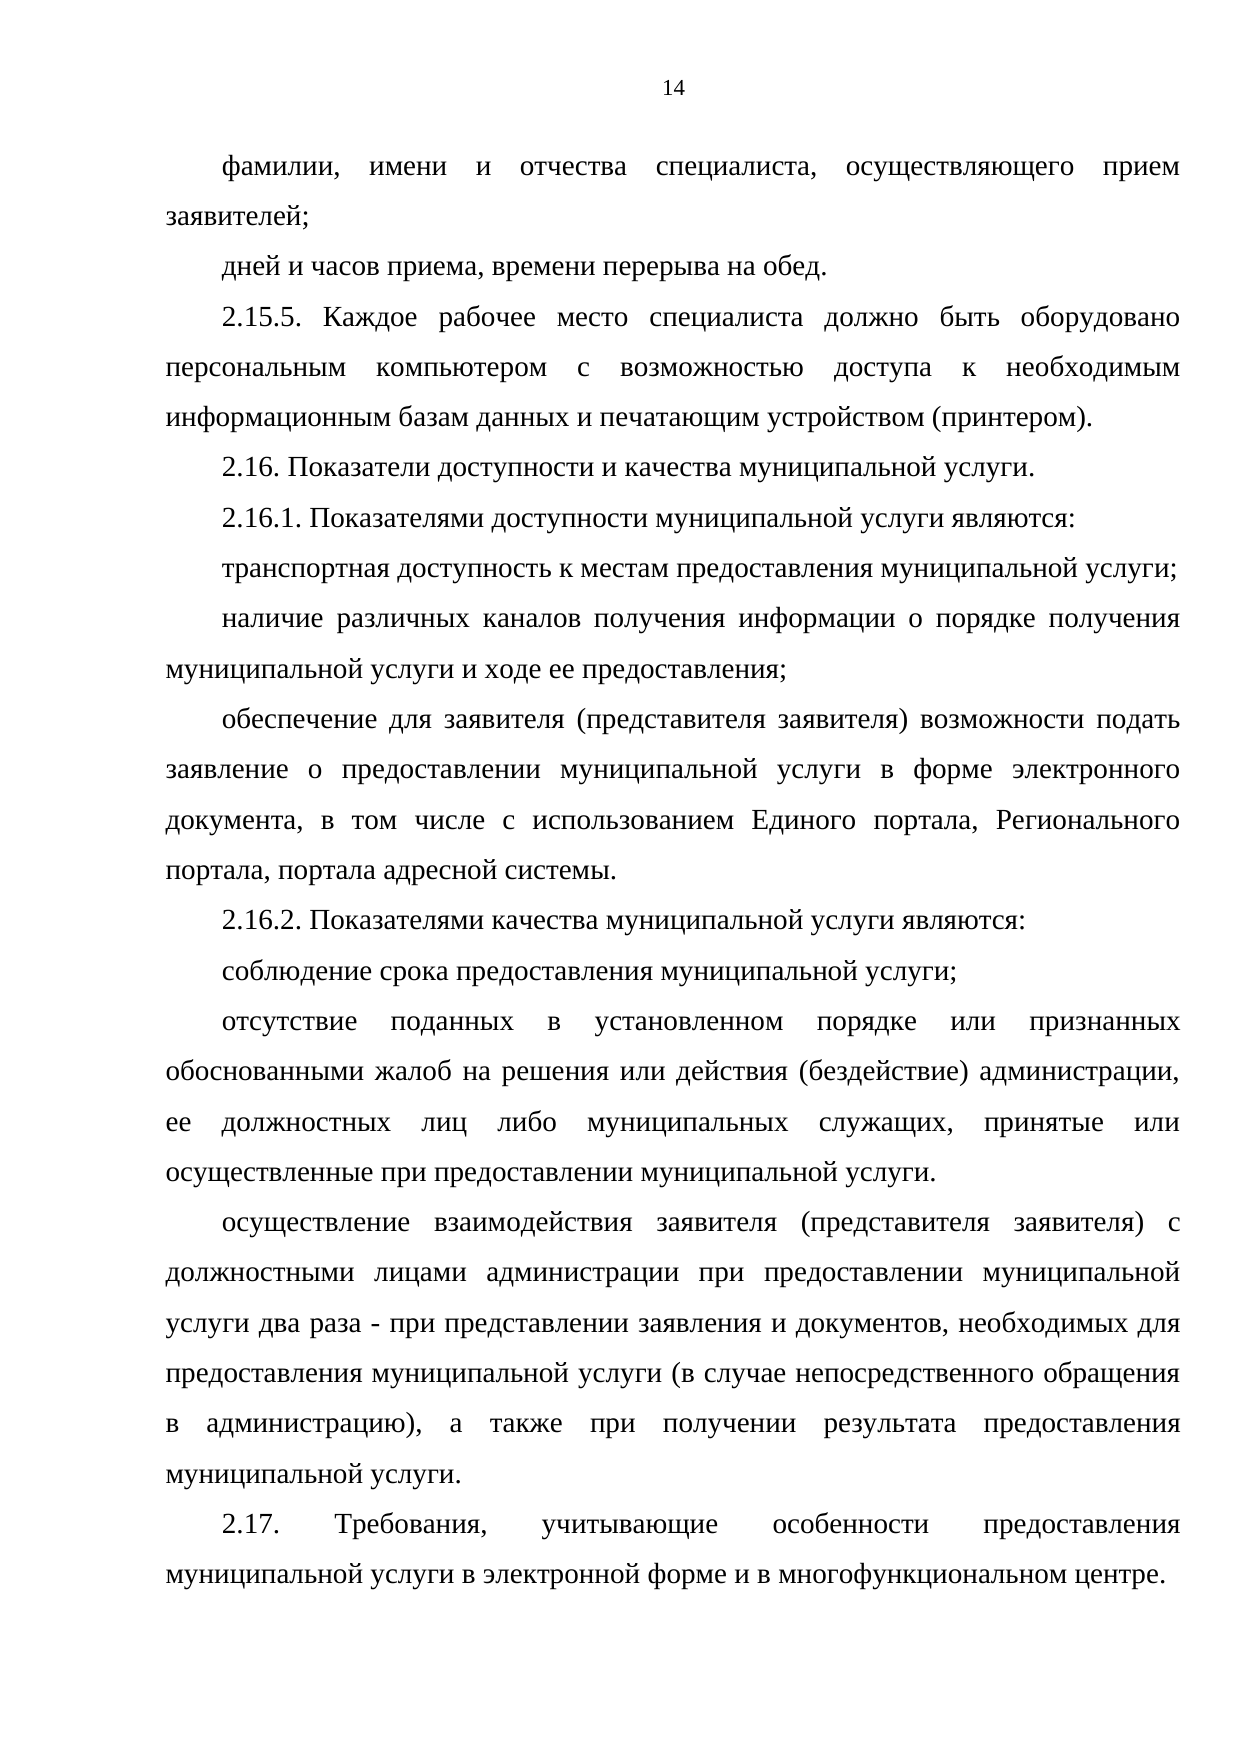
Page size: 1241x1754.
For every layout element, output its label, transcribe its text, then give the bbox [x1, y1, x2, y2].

text соблюдение срока предоставления муниципальной услуги; [165, 953, 1181, 986]
text транспортная доступность к местам предоставления муниципальной услуги; [165, 550, 1181, 584]
text 2.16.1. Показателями доступности муниципальной услуги являются: [165, 500, 1181, 533]
text 2.16. Показатели доступности и качества муниципальной услуги. [165, 449, 1181, 483]
text 2.17. Требования, учитывающие особенности предоставления муниципальной услуги в электронной форме и в многофункциональном центре. [165, 1506, 1181, 1590]
text 2.16.2. Показателями качества муниципальной услуги являются: [165, 902, 1181, 936]
text осуществление взаимодействия заявителя (представителя заявителя) с должностными лицами администрации при предоставлении муниципальной услуги два раза - при представлении заявления и документов, необходимых для предоставления муниципальной услуги (в случае непосредственного обращения в администрацию), а также при получении результата предоставления муниципальной услуги. [165, 1204, 1181, 1489]
text наличие различных каналов получения информации о порядке получения муниципальной услуги и ходе ее предоставления; [165, 601, 1181, 684]
text фамилии, имени и отчества специалиста, осуществляющего прием заявителей; [165, 148, 1181, 232]
text обеспечение для заявителя (представителя заявителя) возможности подать заявление о предоставлении муниципальной услуги в форме электронного документа, в том числе с использованием Единого портала, Регионального портала, портала адресной системы. [165, 701, 1181, 886]
text дней и часов приема, времени перерыва на обед. [165, 248, 1181, 282]
text 2.15.5. Каждое рабочее место специалиста должно быть оборудовано персональным компьютером с возможностью доступа к необходимым информационным базам данных и печатающим устройством (принтером). [165, 299, 1181, 433]
text отсутствие поданных в установленном порядке или признанных обоснованными жалоб на решения или действия (бездействие) администрации, ее должностных лиц либо муниципальных служащих, принятые или осуществленные при предоставлении муниципальной услуги. [165, 1003, 1181, 1187]
